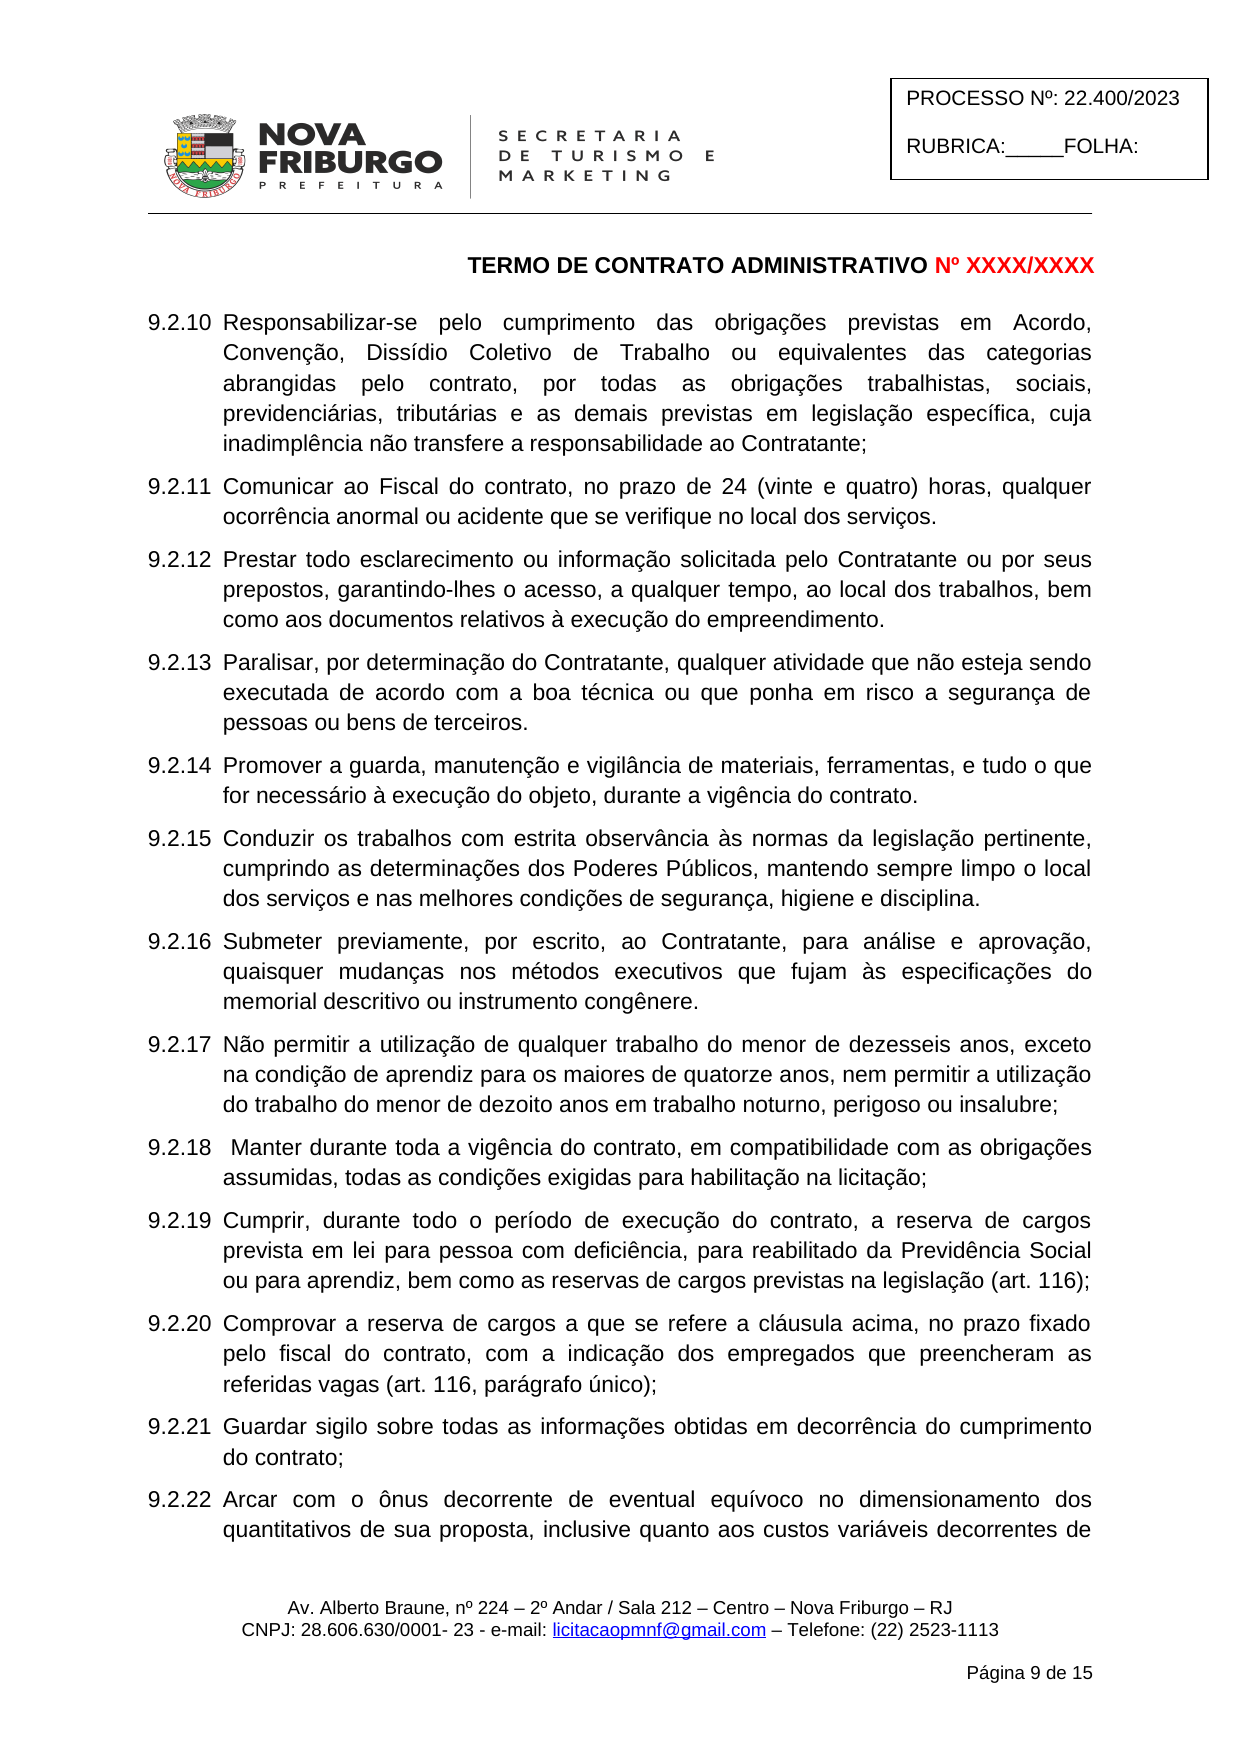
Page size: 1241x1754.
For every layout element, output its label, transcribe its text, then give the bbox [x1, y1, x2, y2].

list Submeter previamente, por escrito, ao Contratante, para análise e aprovação, quaisquer mudanças nos métodos executivos que fujam às especificações do memorial descritivo ou instrumento congênere. [148, 928, 1092, 1015]
list Manter durante toda a vigência do contrato, em compatibilidade com as obrigações assumidas, todas as condições exigidas para habilitação na licitação; [148, 1134, 1092, 1191]
list Cumprir, durante todo o período de execução do contrato, a reserva de cargos prevista em lei para pessoa com deficiência, para reabilitado da Previdência Social ou para aprendiz, bem como as reservas de cargos previstas na legislação (art. 116); [148, 1207, 1092, 1294]
picture [147, 100, 728, 211]
list Não permitir a utilização de qualquer trabalho do menor de dezesseis anos, exceto na condição de aprendiz para os maiores de quatorze anos, nem permitir a utilização do trabalho do menor de dezoito anos em trabalho noturno, perigoso ou insalubre; [148, 1031, 1092, 1118]
list Conduzir os trabalhos com estrita observância às normas da legislação pertinente, cumprindo as determinações dos Poderes Públicos, mantendo sempre limpo o local dos serviços e nas melhores condições de segurança, higiene e disciplina. [148, 825, 1092, 912]
list Comprovar a reserva de cargos a que se refere a cláusula acima, no prazo fixado pelo fiscal do contrato, com a indicação dos empregados que preencheram as referidas vagas (art. 116, parágrafo único); [148, 1310, 1092, 1397]
list Promover a guarda, manutenção e vigilância de materiais, ferramentas, e tudo o que for necessário à execução do objeto, durante a vigência do contrato. [148, 752, 1092, 808]
list Responsabilizar-se pelo cumprimento das obrigações previstas em Acordo, Convenção, Dissídio Coletivo de Trabalho ou equivalentes das categorias abrangidas pelo contrato, por todas as obrigações trabalhistas, sociais, previdenciárias, tributárias e as demais previstas em legislação específica, cuja inadimplência não transfere a responsabilidade ao Contratante; [148, 309, 1092, 456]
list Prestar todo esclarecimento ou informação solicitada pelo Contratante ou por seus prepostos, garantindo-lhes o acesso, a qualquer tempo, ao local dos trabalhos, bem como aos documentos relativos à execução do empreendimento. [148, 546, 1092, 632]
list Comunicar ao Fiscal do contrato, no prazo de 24 (vinte e quatro) horas, qualquer ocorrência anormal ou acidente que se verifique no local dos serviços. [148, 473, 1092, 529]
list Guardar sigilo sobre todas as informações obtidas em decorrência do cumprimento do contrato; [148, 1413, 1092, 1470]
list Paralisar, por determinação do Contratante, qualquer atividade que não esteja sendo executada de acordo com a boa técnica ou que ponha em risco a segurança de pessoas ou bens de terceiros. [148, 649, 1092, 736]
